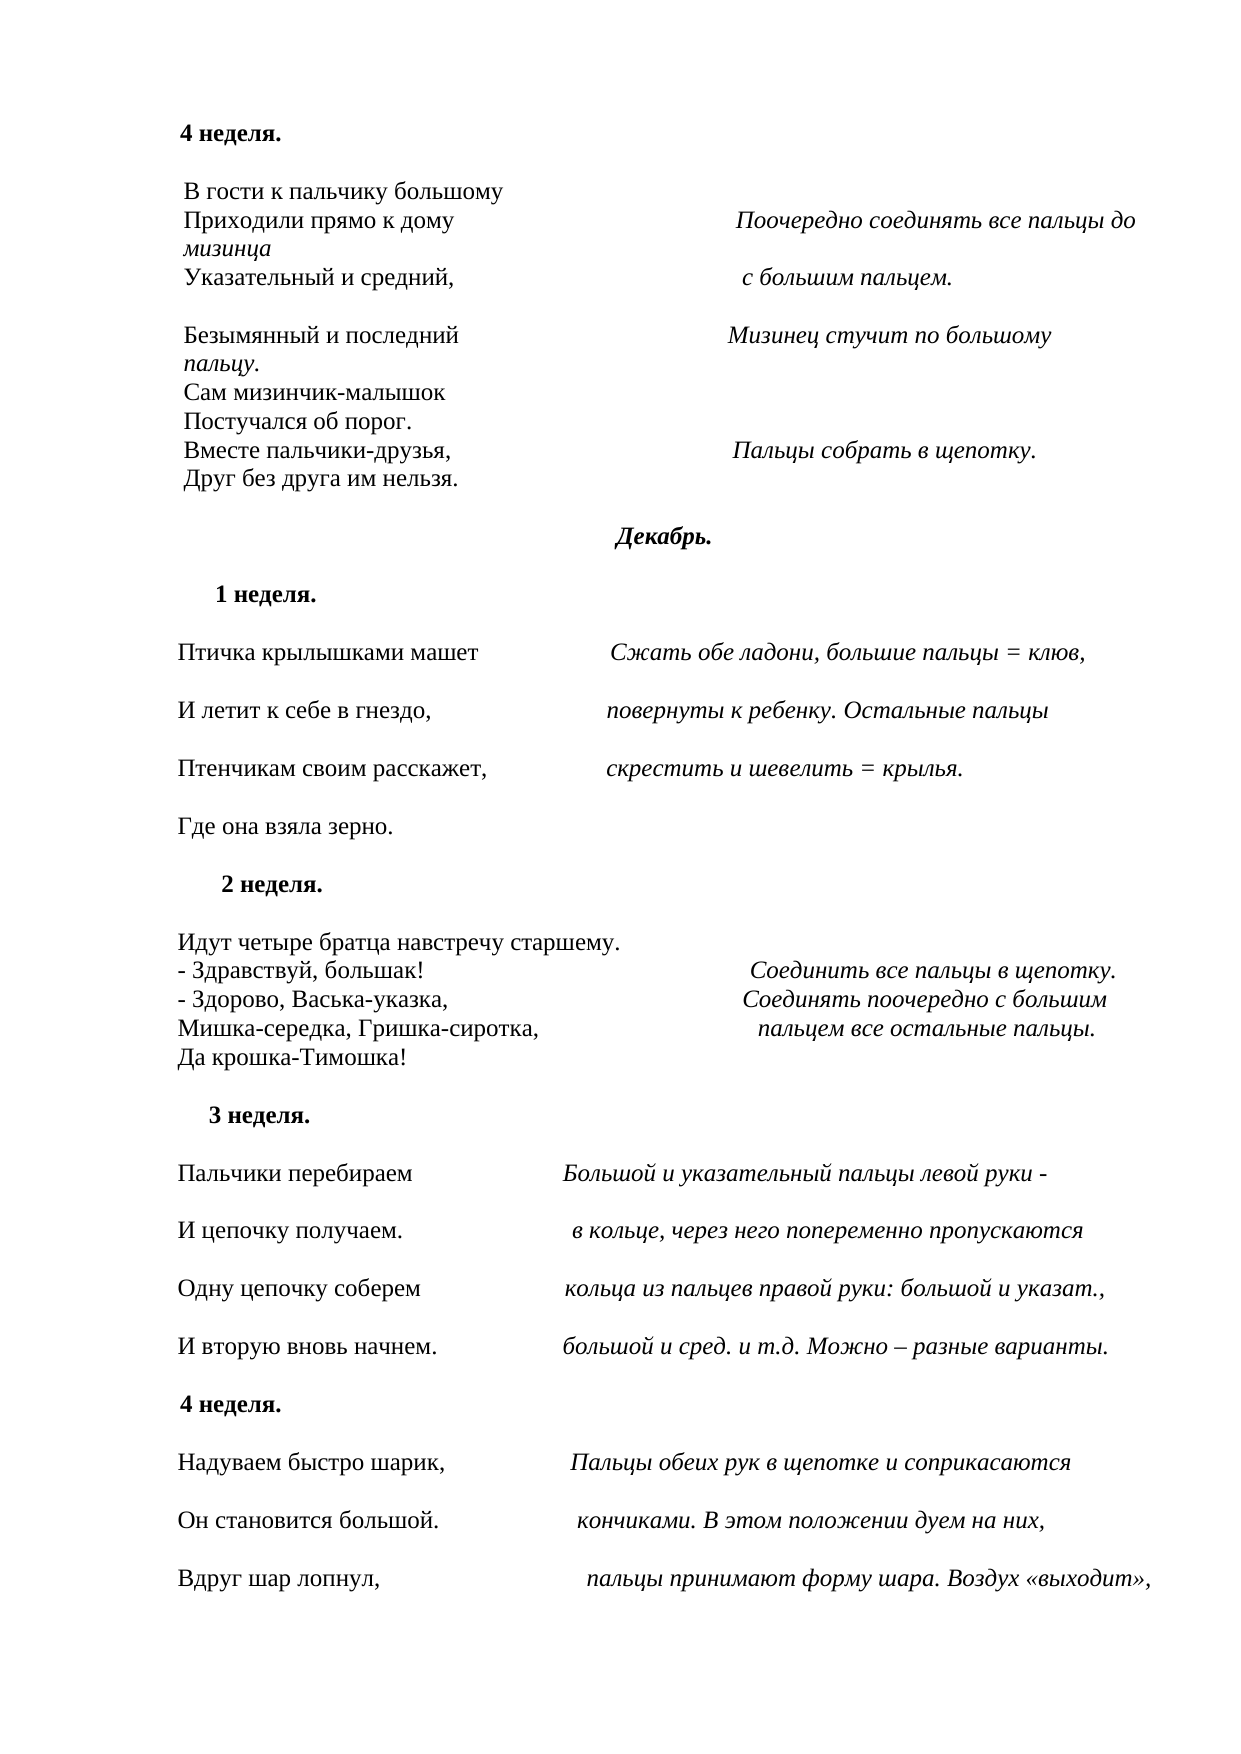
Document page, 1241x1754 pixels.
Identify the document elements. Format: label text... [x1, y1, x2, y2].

text 2 неделя. [177, 869, 1152, 898]
text Птенчикам своим расскажет, скрестить и шевелить = крылья. [177, 753, 1152, 782]
text 1 неделя. [177, 579, 1152, 608]
text И цепочку получаем. в кольце, через него попеременно пропускаются [177, 1216, 1152, 1244]
text Он становится большой. кончиками. В этом положении дуем на них, [177, 1505, 1152, 1534]
text Идут четыре братца навстречу старшему. - Здравствуй, большак! Соединить все пальцы в щепотку. - Здорово, Васька-указка, Соединять поочередно с большим Мишка-середка, Гришка-сиротка, пальцем все остальные пальцы. Да крошка-Тимошка! [177, 927, 1152, 1071]
text Одну цепочку соберем кольца из пальцев правой руки: большой и указат., [177, 1273, 1152, 1302]
text В гости к пальчику большому Приходили прямо к дому Поочередно соединять все пальцы до мизинца Указательный и средний, с большим пальцем. Безымянный и последний Мизинец стучит по большому пальцу. Сам мизинчик-малышок Постучался об порог. Вместе пальчики-друзья, Пальцы собрать в щепотку. Друг без друга им нельзя. [183, 176, 1152, 492]
text Птичка крылышками машет Сжать обе ладони, большие пальцы = клюв, [177, 637, 1152, 666]
text И летит к себе в гнездо, повернуты к ребенку. Остальные пальцы [177, 695, 1152, 724]
text Декабрь. [177, 521, 1152, 550]
text 4 неделя. [180, 118, 1152, 147]
text Пальчики перебираем Большой и указательный пальцы левой руки - [177, 1158, 1152, 1186]
text Вдруг шар лопнул, пальцы принимают форму шара. Воздух «выходит», [177, 1563, 1152, 1592]
text Надуваем быстро шарик, Пальцы обеих рук в щепотке и соприкасаются [177, 1447, 1152, 1476]
text 3 неделя. [177, 1100, 1152, 1128]
text 4 неделя. [180, 1389, 1152, 1418]
text Где она взяла зерно. [177, 811, 1152, 840]
text И вторую вновь начнем. большой и сред. и т.д. Можно – разные варианты. [177, 1331, 1152, 1360]
